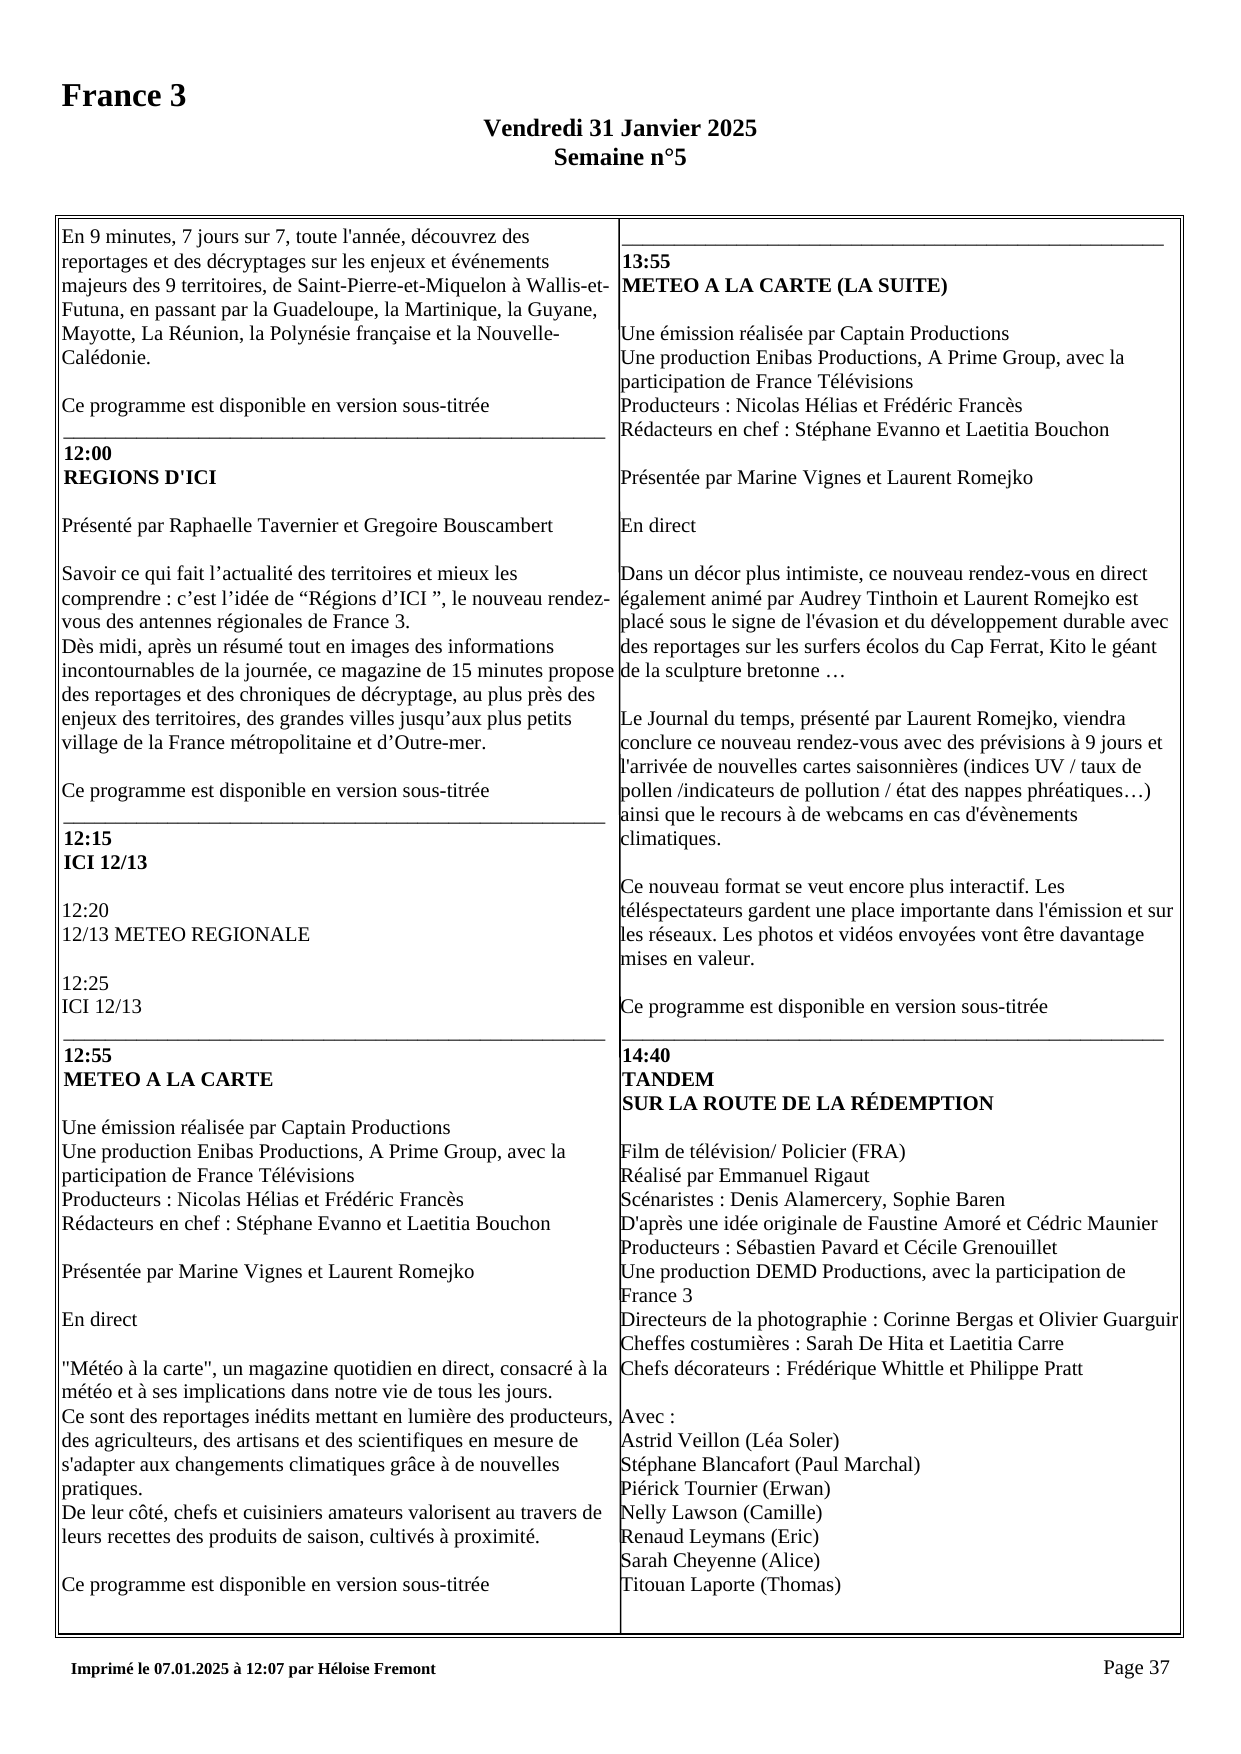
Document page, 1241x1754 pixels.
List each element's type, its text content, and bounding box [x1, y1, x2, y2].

text Une émission réalisée par Captain Productions Une production Enibas Productions, A Prime Group, avec la participation de France Télévisions Producteurs : Nicolas Hélias et Frédéric Francès Rédacteurs en chef : Stéphane Evanno et Laetitia Bouchon Présentée par Marine Vignes et Laurent Romejko En direct "Météo à la carte", un magazine quotidien en direct, consacré à la météo et à ses implications dans notre vie de tous les jours. Ce sont des reportages inédits mettant en lumière des producteurs, des agriculteurs, des artisans et des scientifiques en mesure de s'adapter aux changements climatiques grâce à de nouvelles pratiques. De leur côté, chefs et cuisiniers amateurs valorisent au travers de leurs recettes des produits de saison, cultivés à proximité. [61, 1091, 620, 1548]
text 12:15 [63, 826, 620, 850]
text Ce programme est disponible en version sous-titrée [61, 1572, 620, 1596]
text TANDEM [622, 1067, 1179, 1091]
text 13:55 [622, 248, 1179, 273]
text SUR LA ROUTE DE LA RÉDEMPTION [622, 1091, 1179, 1115]
text METEO A LA CARTE [63, 1067, 620, 1091]
text Une émission réalisée par Captain Productions Une production Enibas Productions, A Prime Group, avec la participation de France Télévisions Producteurs : Nicolas Hélias et Frédéric Francès Rédacteurs en chef : Stéphane Evanno et Laetitia Bouchon Présentée par Marine Vignes et Laurent Romejko En direct Dans un décor plus intimiste, ce nouveau rendez-vous en direct également animé par Audrey Tinthoin et Laurent Romejko est placé sous le signe de l'évasion et du développement durable avec des reportages sur les surfers écolos du Cap Ferrat, Kito le géant de la sculpture bretonne … Le Journal du temps, présenté par Laurent Romejko, viendra conclure ce nouveau rendez-vous avec des prévisions à 9 jours et l'arrivée de nouvelles cartes saisonnières (indices UV / taux de pollen /indicateurs de pollution / état des nappes phréatiques…) ainsi que le recours à de webcams en cas d'évènements climatiques. Ce nouveau format se veut encore plus interactif. Les téléspectateurs gardent une place importante dans l'émission et sur les réseaux. Les photos et vidéos envoyées vont être davantage mises en valeur. [620, 297, 1179, 970]
text REGIONS D'ICI [63, 465, 620, 489]
text METEO A LA CARTE (LA SUITE) [622, 273, 1179, 297]
text ____________________________________________________ [63, 802, 620, 826]
text ____________________________________________________ [63, 417, 620, 441]
text ____________________________________________________ [63, 1018, 620, 1043]
text 14:40 [622, 1043, 1179, 1067]
text 12:00 [63, 441, 620, 465]
text 12:55 [63, 1043, 620, 1067]
text Ce programme est disponible en version sous-titrée [620, 994, 1179, 1018]
text Ce programme est disponible en version sous-titrée [61, 778, 620, 802]
text 12:20 12/13 METEO REGIONALE 12:25 ICI 12/13 [61, 874, 620, 1018]
text ____________________________________________________ [622, 1018, 1179, 1043]
text Présenté par Raphaelle Tavernier et Gregoire Bouscambert Savoir ce qui fait l’actualité des territoires et mieux les comprendre : c’est l’idée de “Régions d’ICI ”, le nouveau rendez-vous des antennes régionales de France 3. Dès midi, après un résumé tout en images des informations incontournables de la journée, ce magazine de 15 minutes propose des reportages et des chroniques de décryptage, au plus près des enjeux des territoires, des grandes villes jusqu’aux plus petits village de la France métropolitaine et d’Outre-mer. [61, 489, 620, 754]
text ____________________________________________________ [622, 224, 1179, 248]
text ICI 12/13 [63, 850, 620, 874]
text Ce programme est disponible en version sous-titrée [61, 393, 620, 417]
